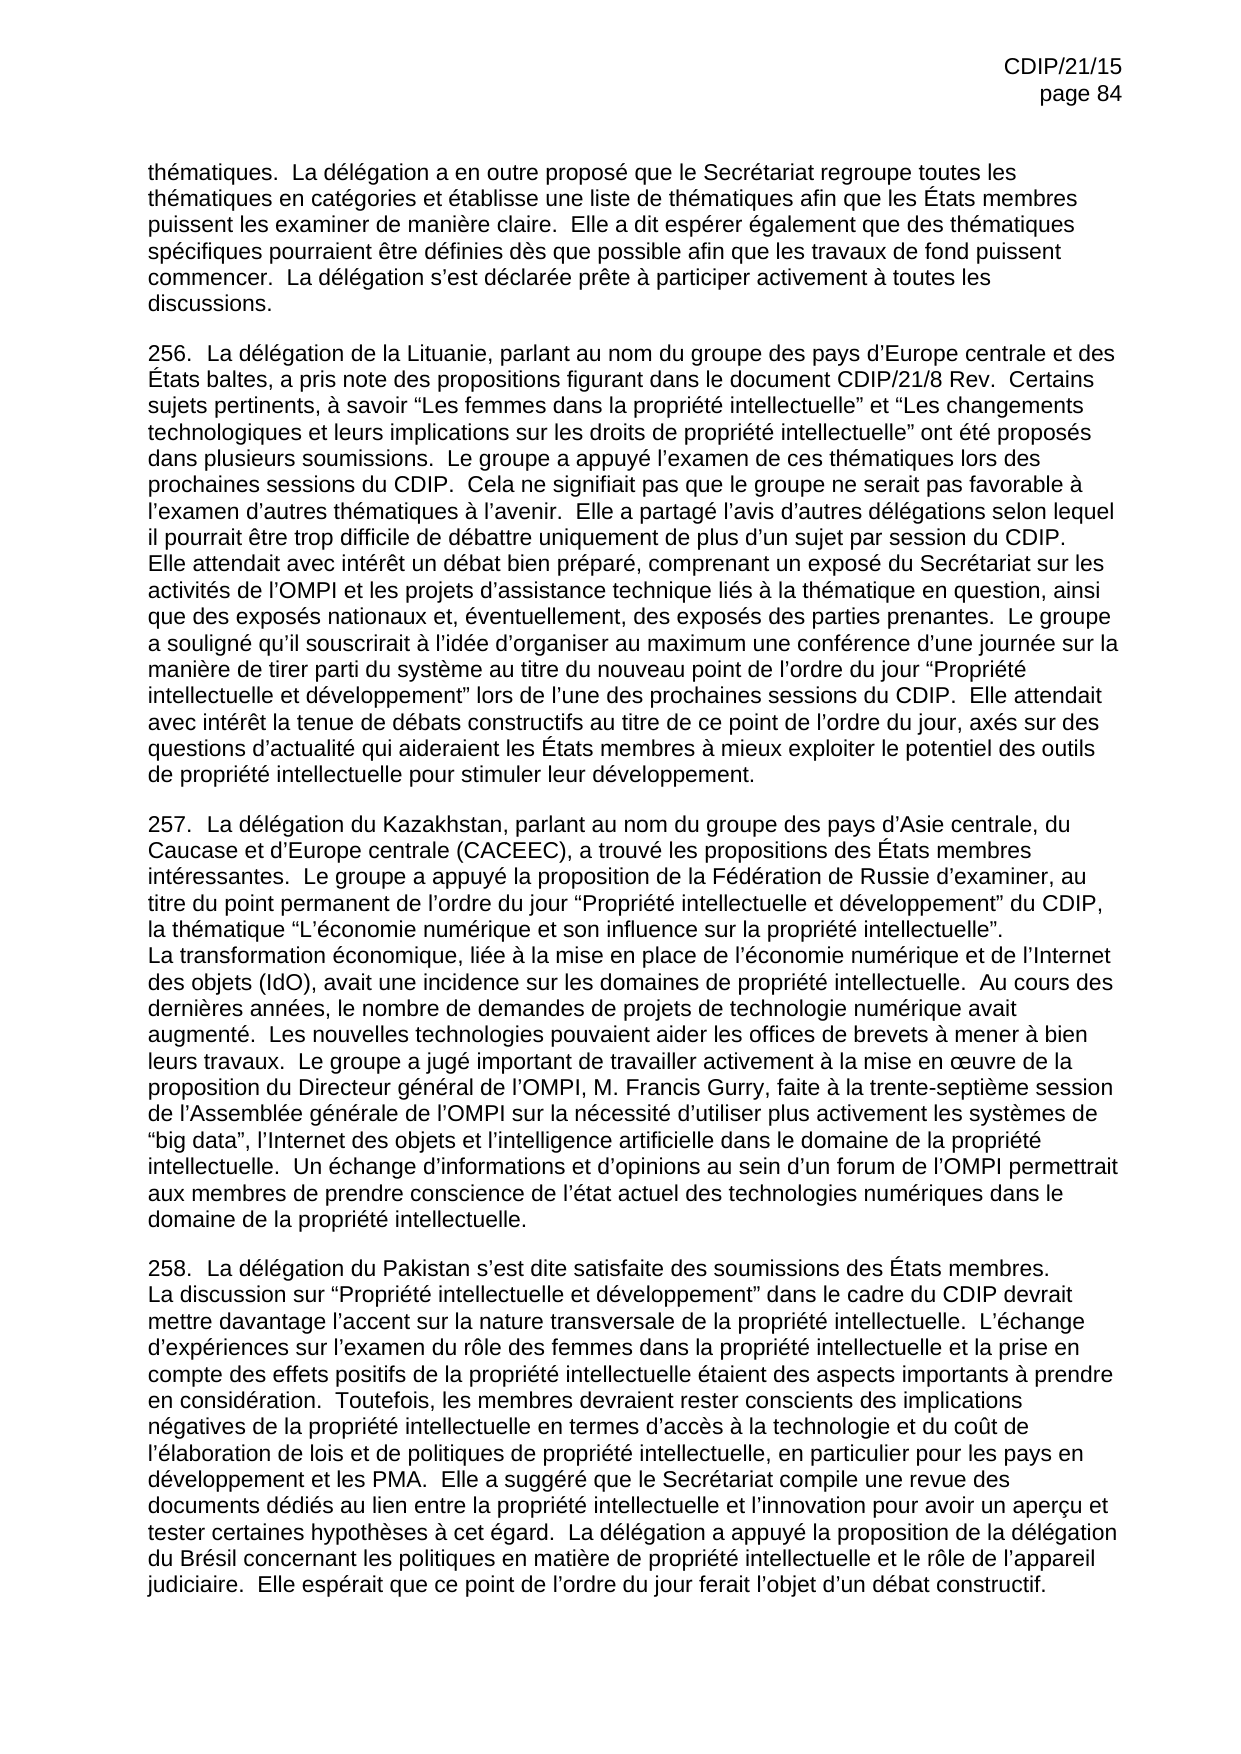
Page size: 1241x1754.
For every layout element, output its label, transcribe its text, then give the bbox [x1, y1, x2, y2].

text La délégation du Pakistan s’est dite satisfaite des soumissions des États membres. La discussion sur “Propriété intellectuelle et développement” dans le cadre du CDIP devrait mettre davantage l’accent sur la nature transversale de la propriété intellectuelle. L’échange d’expériences sur l’examen du rôle des femmes dans la propriété intellectuelle et la prise en compte des effets positifs de la propriété intellectuelle étaient des aspects importants à prendre en considération. Toutefois, les membres devraient rester conscients des implications négatives de la propriété intellectuelle en termes d’accès à la technologie et du coût de l’élaboration de lois et de politiques de propriété intellectuelle, en particulier pour les pays en développement et les PMA. Elle a suggéré que le Secrétariat compile une revue des documents dédiés au lien entre la propriété intellectuelle et l’innovation pour avoir un aperçu et tester certaines hypothèses à cet égard. La délégation a appuyé la proposition de la délégation du Brésil concernant les politiques en matière de propriété intellectuelle et le rôle de l’appareil judiciaire. Elle espérait que ce point de l’ordre du jour ferait l’objet d’un débat constructif. [148, 1255, 1122, 1598]
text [148, 158, 1122, 317]
text La délégation de la Lituanie, parlant au nom du groupe des pays d’Europe centrale et des États baltes, a pris note des propositions figurant dans le document CDIP/21/8 Rev. Certains sujets pertinents, à savoir “Les femmes dans la propriété intellectuelle” et “Les changements technologiques et leurs implications sur les droits de propriété intellectuelle” ont été proposés dans plusieurs soumissions. Le groupe a appuyé l’examen de ces thématiques lors des prochaines sessions du CDIP. Cela ne signifiait pas que le groupe ne serait pas favorable à l’examen d’autres thématiques à l’avenir. Elle a partagé l’avis d’autres délégations selon lequel il pourrait être trop difficile de débattre uniquement de plus d’un sujet par session du CDIP. Elle attendait avec intérêt un débat bien préparé, comprenant un exposé du Secrétariat sur les activités de l’OMPI et les projets d’assistance technique liés à la thématique en question, ainsi que des exposés nationaux et, éventuellement, des exposés des parties prenantes. Le groupe a souligné qu’il souscrirait à l’idée d’organiser au maximum une conférence d’une journée sur la manière de tirer parti du système au titre du nouveau point de l’ordre du jour “Propriété intellectuelle et développement” lors de l’une des prochaines sessions du CDIP. Elle attendait avec intérêt la tenue de débats constructifs au titre de ce point de l’ordre du jour, axés sur des questions d’actualité qui aideraient les États membres à mieux exploiter le potentiel des outils de propriété intellectuelle pour stimuler leur développement. [148, 339, 1122, 788]
text La délégation du Kazakhstan, parlant au nom du groupe des pays d’Asie centrale, du Caucase et d’Europe centrale (CACEEC), a trouvé les propositions des États membres intéressantes. Le groupe a appuyé la proposition de la Fédération de Russie d’examiner, au titre du point permanent de l’ordre du jour “Propriété intellectuelle et développement” du CDIP, la thématique “L’économie numérique et son influence sur la propriété intellectuelle”. La transformation économique, liée à la mise en place de l’économie numérique et de l’Internet des objets (IdO), avait une incidence sur les domaines de propriété intellectuelle. Au cours des dernières années, le nombre de demandes de projets de technologie numérique avait augmenté. Les nouvelles technologies pouvaient aider les offices de brevets à mener à bien leurs travaux. Le groupe a jugé important de travailler activement à la mise en œuvre de la proposition du Directeur général de l’OMPI, M. Francis Gurry, faite à la trente-septième session de l’Assemblée générale de l’OMPI sur la nécessité d’utiliser plus activement les systèmes de “big data”, l’Internet des objets et l’intelligence artificielle dans le domaine de la propriété intellectuelle. Un échange d’informations et d’opinions au sein d’un forum de l’OMPI permettrait aux membres de prendre conscience de l’état actuel des technologies numériques dans le domaine de la propriété intellectuelle. [148, 811, 1122, 1232]
